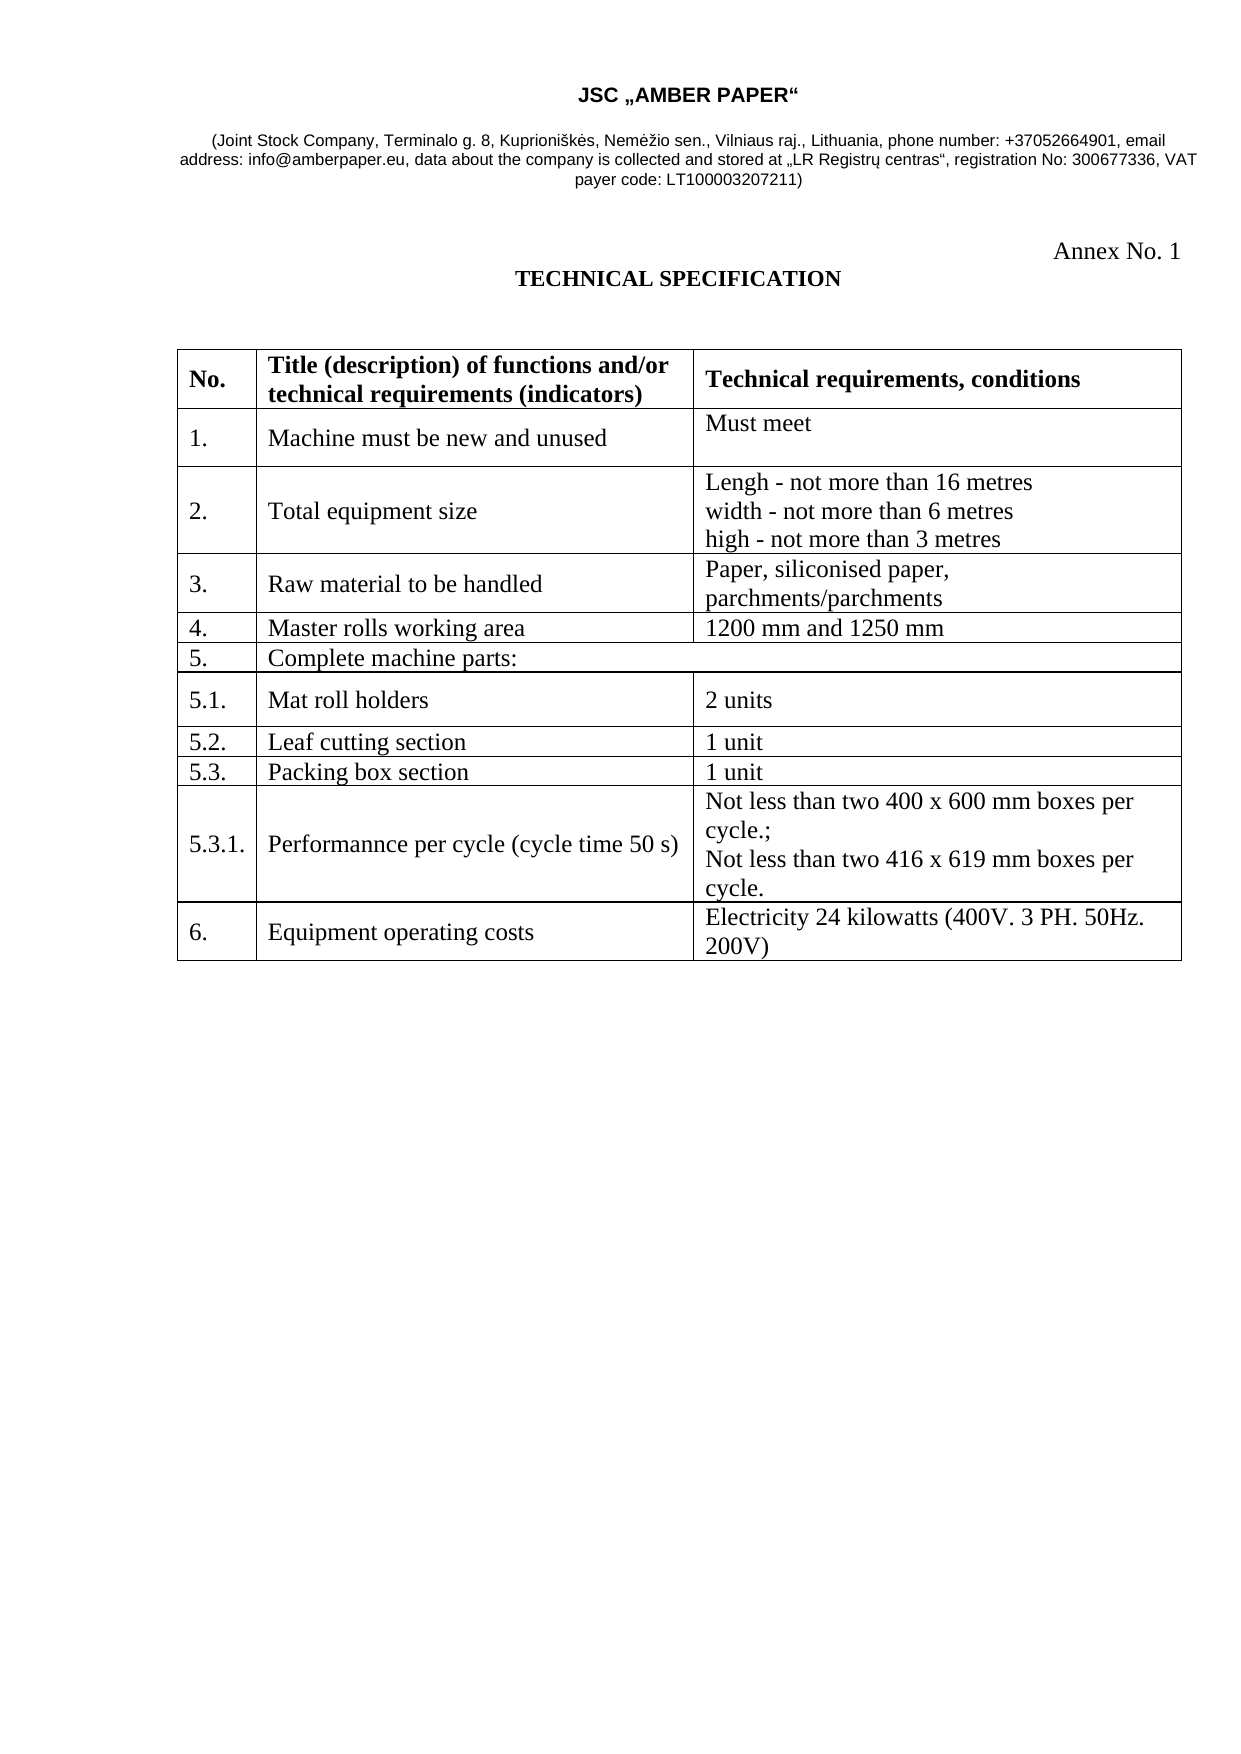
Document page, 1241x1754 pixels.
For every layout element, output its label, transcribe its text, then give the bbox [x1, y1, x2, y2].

table_header No. [178, 350, 256, 407]
table_cell 2 units [694, 673, 1181, 726]
text TECHNICAL SPECIFICATION [177, 265, 1179, 291]
table_header Technical requirements, conditions [694, 350, 1181, 407]
table_cell 2. [178, 467, 256, 553]
table_cell 1200 mm and 1250 mm [694, 613, 1181, 642]
table_cell Electricity 24 kilowatts (400V. 3 PH. 50Hz. 200V) [694, 903, 1181, 960]
table_cell Must meet [694, 409, 1181, 466]
table_cell 5.2. [178, 727, 256, 756]
table_cell Leaf cutting section [257, 727, 693, 756]
table_cell Mat roll holders [257, 673, 693, 726]
table_cell 5.3.1. [178, 786, 256, 901]
table_cell 1 unit [694, 757, 1181, 785]
table_cell 1. [178, 409, 256, 466]
table_cell Raw material to be handled [257, 554, 693, 612]
table_cell Master rolls working area [257, 613, 693, 642]
table_cell 6. [178, 903, 256, 960]
table_cell Lengh - not more than 16 metres width - not more than 6 metres high - not more than 3 metres [694, 467, 1181, 553]
table_cell 5.1. [178, 673, 256, 726]
table_cell Total equipment size [257, 467, 693, 553]
table_cell Complete machine parts: [257, 643, 1181, 671]
table_header Title (description) of functions and/or technical requirements (indicators) [257, 350, 693, 407]
table_cell Not less than two 400 x 600 mm boxes per cycle.; Not less than two 416 x 619 mm boxes per cycle. [694, 786, 1181, 901]
table_cell Paper, siliconised paper, parchments/parchments [694, 554, 1181, 612]
table_cell Machine must be new and unused [257, 409, 693, 466]
table_cell 3. [178, 554, 256, 612]
table_cell Equipment operating costs [257, 903, 693, 960]
table_cell 5. [178, 643, 256, 671]
table_cell 1 unit [694, 727, 1181, 756]
table_cell 4. [178, 613, 256, 642]
table_cell Performannce per cycle (cycle time 50 s) [257, 786, 693, 901]
table_cell 5.3. [178, 757, 256, 785]
table_cell Packing box section [257, 757, 693, 785]
